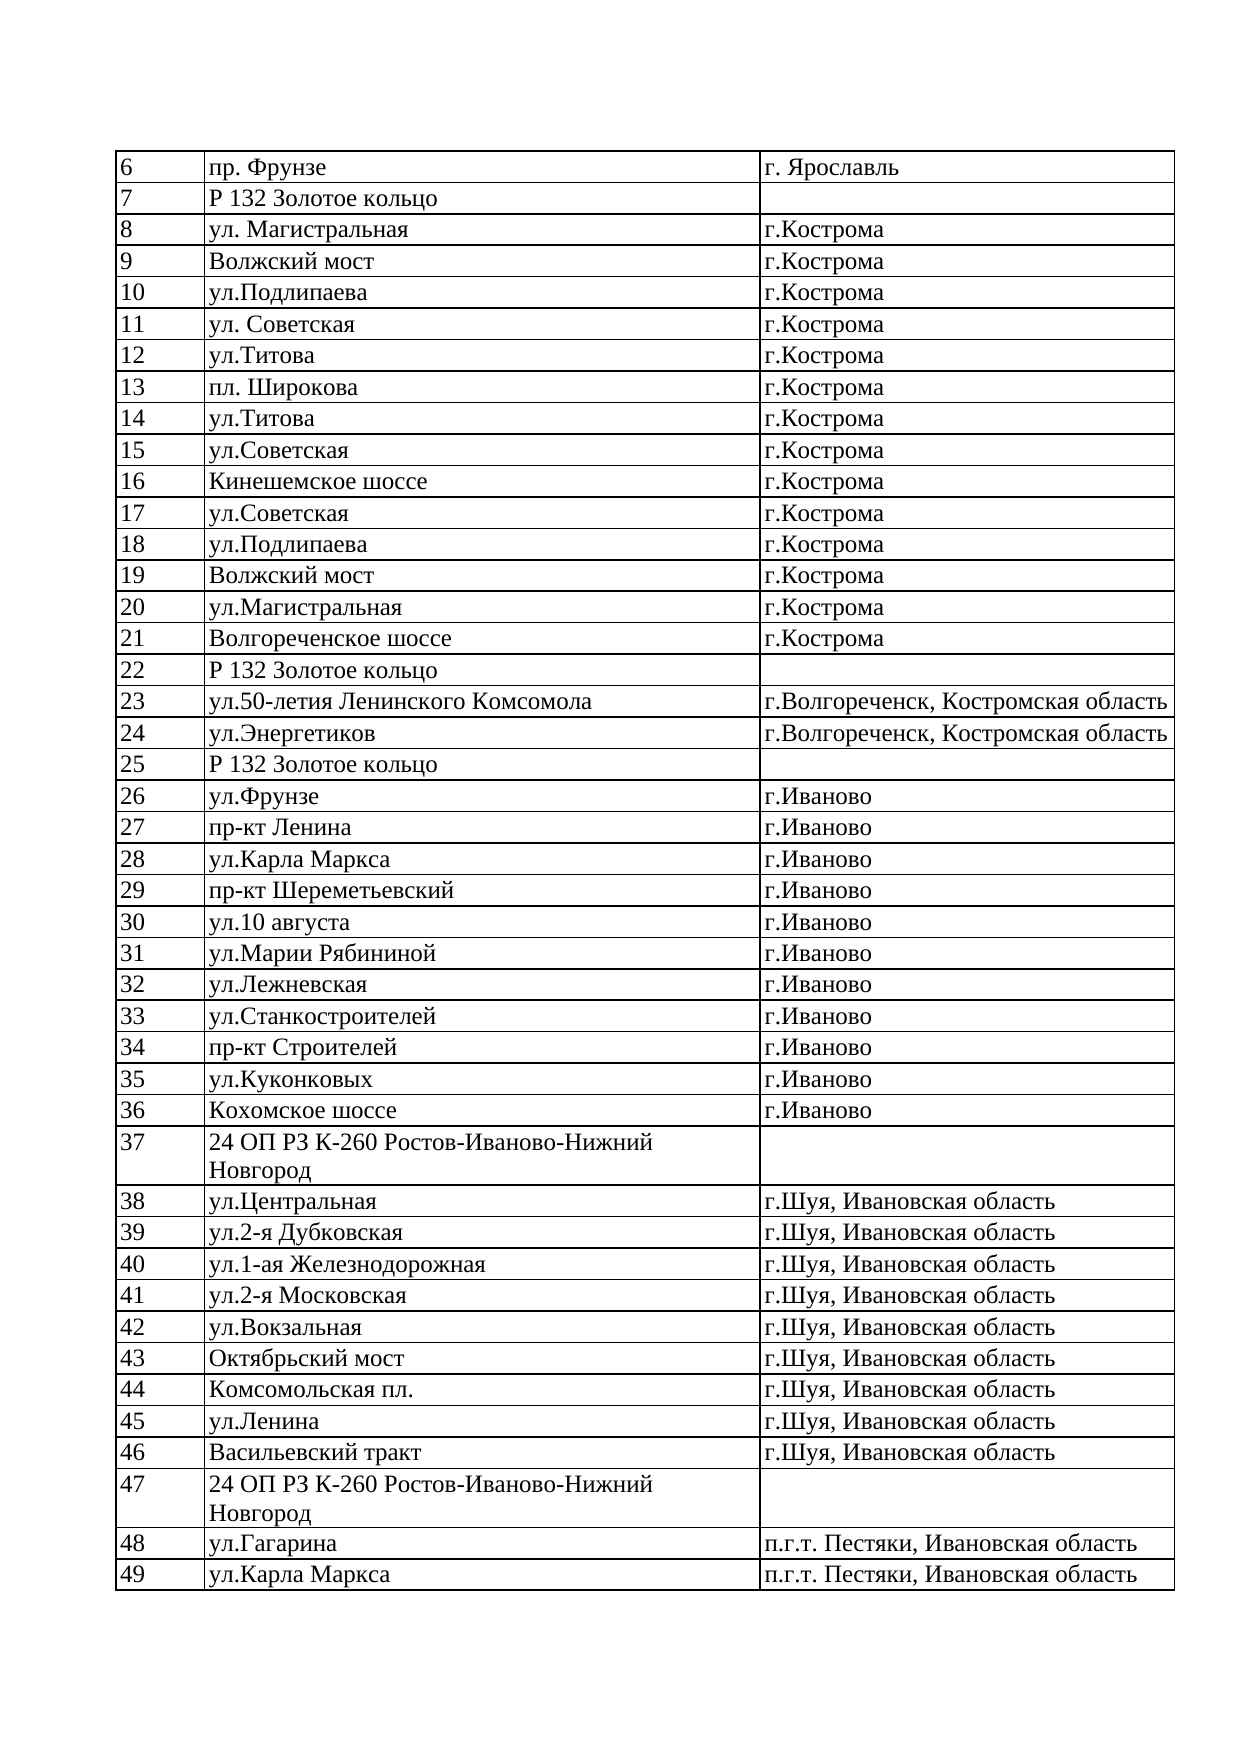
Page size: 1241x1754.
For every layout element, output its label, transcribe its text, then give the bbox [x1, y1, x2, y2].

table_cell ул.10 августа [205, 907, 759, 936]
table_cell 6 [117, 152, 204, 181]
table_cell г.Шуя, Ивановская область [761, 1343, 1174, 1373]
table_cell 45 [117, 1406, 204, 1436]
table_cell Волгореченское шоссе [205, 623, 759, 653]
table_cell г.Шуя, Ивановская область [761, 1249, 1174, 1279]
table_cell 31 [117, 938, 204, 968]
table_cell ул. Магистральная [205, 215, 759, 244]
table_cell 26 [117, 781, 204, 811]
table_cell г.Иваново [761, 875, 1174, 905]
table_cell Р 132 Золотое кольцо [205, 655, 759, 685]
table_cell 18 [117, 529, 204, 559]
table_cell г.Иваново [761, 812, 1174, 842]
table_cell 43 [117, 1343, 204, 1373]
table_cell ул. Советская [205, 309, 759, 339]
table_cell 22 [117, 655, 204, 685]
table_cell ул.Энергетиков [205, 718, 759, 748]
table_cell ул.Титова [205, 403, 759, 433]
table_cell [761, 1560, 1174, 1589]
table_cell 9 [117, 246, 204, 276]
table_cell 24 [117, 718, 204, 748]
table_cell 23 [117, 686, 204, 716]
table_cell 48 [117, 1528, 204, 1558]
table_cell 38 [117, 1186, 204, 1216]
table_cell г.Волгореченск, Костромская область [761, 686, 1174, 716]
table_cell 47 [117, 1469, 204, 1526]
table_cell ул.Гагарина [205, 1528, 759, 1558]
table_cell пр-кт Ленина [205, 812, 759, 842]
table_cell г.Кострома [761, 466, 1174, 496]
table_cell 46 [117, 1438, 204, 1467]
table_cell ул.Куконковых [205, 1064, 759, 1094]
table_cell ул.Титова [205, 340, 759, 370]
table_cell 8 [117, 215, 204, 244]
table_cell г.Кострома [761, 340, 1174, 370]
table_cell ул.Ленина [205, 1406, 759, 1436]
table_cell ул.Советская [205, 435, 759, 464]
table_cell 27 [117, 812, 204, 842]
table_cell 25 [117, 749, 204, 779]
table_cell [761, 655, 1174, 685]
table_cell 24 ОП РЗ К-260 Ростов-Иваново-Нижний Новгород [205, 1127, 759, 1184]
table_cell 35 [117, 1064, 204, 1094]
table_cell г.Шуя, Ивановская область [761, 1186, 1174, 1216]
table_cell ул.Подлипаева [205, 529, 759, 559]
table_cell г.Кострома [761, 623, 1174, 653]
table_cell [205, 1469, 759, 1526]
table_cell г.Шуя, Ивановская область [761, 1217, 1174, 1247]
table_cell г.Иваново [761, 970, 1174, 999]
table_cell 33 [117, 1001, 204, 1031]
table_cell г.Волгореченск, Костромская область [761, 718, 1174, 748]
table_cell 37 [117, 1127, 204, 1184]
table_cell г.Шуя, Ивановская область [761, 1438, 1174, 1467]
table_cell Волжский мост [205, 561, 759, 590]
table_cell г.Шуя, Ивановская область [761, 1375, 1174, 1404]
table_cell ул.Вокзальная [205, 1312, 759, 1342]
table_cell 40 [117, 1249, 204, 1279]
table_cell 19 [117, 561, 204, 590]
table_cell г.Кострома [761, 529, 1174, 559]
table_cell [761, 1127, 1174, 1184]
table_cell Октябрьский мост [205, 1343, 759, 1373]
table_cell ул.1-ая Железнодорожная [205, 1249, 759, 1279]
table_cell 17 [117, 498, 204, 527]
table_cell ул.Карла Маркса [205, 1560, 759, 1589]
table_cell г.Шуя, Ивановская область [761, 1406, 1174, 1436]
table_cell п.г.т. Пестяки, Ивановская область [761, 1528, 1174, 1558]
table_cell г.Кострома [761, 592, 1174, 622]
table_cell г.Иваново [761, 938, 1174, 968]
table_cell ул.Станкостроителей [205, 1001, 759, 1031]
table_cell [761, 1469, 1174, 1526]
table_cell г.Кострома [761, 215, 1174, 244]
table_cell пр-кт Шереметьевский [205, 875, 759, 905]
table_cell ул.Фрунзе [205, 781, 759, 811]
table_cell ул.Центральная [205, 1186, 759, 1216]
table_cell 21 [117, 623, 204, 653]
table_cell ул.Карла Маркса [205, 844, 759, 873]
table_cell [761, 749, 1174, 779]
table_cell 36 [117, 1095, 204, 1125]
table_cell г.Иваново [761, 1095, 1174, 1125]
table_cell ул.2-я Московская [205, 1280, 759, 1310]
table_cell г.Кострома [761, 435, 1174, 464]
table_cell г.Кострома [761, 309, 1174, 339]
table_cell 32 [117, 970, 204, 999]
table_cell 28 [117, 844, 204, 873]
table_cell ул.Подлипаева [205, 277, 759, 307]
table_cell 29 [117, 875, 204, 905]
table_cell 10 [117, 277, 204, 307]
table_cell ул.50-летия Ленинского Комсомола [205, 686, 759, 716]
table_cell Р 132 Золотое кольцо [205, 183, 759, 213]
table_cell 13 [117, 372, 204, 402]
table_cell 42 [117, 1312, 204, 1342]
table_cell пр. Фрунзе [205, 152, 759, 181]
table_cell 12 [117, 340, 204, 370]
table_cell ул.2-я Дубковская [205, 1217, 759, 1247]
table_cell ул.Марии Рябининой [205, 938, 759, 968]
table_cell г.Иваново [761, 1032, 1174, 1062]
table_cell г.Шуя, Ивановская область [761, 1312, 1174, 1342]
table_cell г. Ярославль [761, 152, 1174, 181]
table_cell 34 [117, 1032, 204, 1062]
table_cell 15 [117, 435, 204, 464]
table_cell г.Кострома [761, 277, 1174, 307]
table_cell г.Шуя, Ивановская область [761, 1280, 1174, 1310]
table_cell 11 [117, 309, 204, 339]
table_cell г.Кострома [761, 403, 1174, 433]
table_cell 41 [117, 1280, 204, 1310]
table_cell 20 [117, 592, 204, 622]
table_cell Волжский мост [205, 246, 759, 276]
table_cell г.Кострома [761, 372, 1174, 402]
table_cell пр-кт Строителей [205, 1032, 759, 1062]
table_cell Васильевский тракт [205, 1438, 759, 1467]
table_cell г.Иваново [761, 844, 1174, 873]
table_cell 30 [117, 907, 204, 936]
table_cell 44 [117, 1375, 204, 1404]
table_cell ул.Советская [205, 498, 759, 527]
table_cell г.Кострома [761, 498, 1174, 527]
table_cell 39 [117, 1217, 204, 1247]
table_cell Комсомольская пл. [205, 1375, 759, 1404]
table_cell г.Кострома [761, 246, 1174, 276]
table_cell г.Кострома [761, 561, 1174, 590]
table_cell ул.Магистральная [205, 592, 759, 622]
table_cell [761, 183, 1174, 213]
table_cell пл. Широкова [205, 372, 759, 402]
table_cell г.Иваново [761, 1001, 1174, 1031]
table_cell Р 132 Золотое кольцо [205, 749, 759, 779]
table_cell г.Иваново [761, 781, 1174, 811]
table_cell г.Иваново [761, 1064, 1174, 1094]
table_cell г.Иваново [761, 907, 1174, 936]
table_cell 7 [117, 183, 204, 213]
table_cell Кинешемское шоссе [205, 466, 759, 496]
table_cell ул.Лежневская [205, 970, 759, 999]
table_cell 49 [117, 1560, 204, 1589]
table_cell Кохомское шоссе [205, 1095, 759, 1125]
table_cell 14 [117, 403, 204, 433]
table_cell 16 [117, 466, 204, 496]
